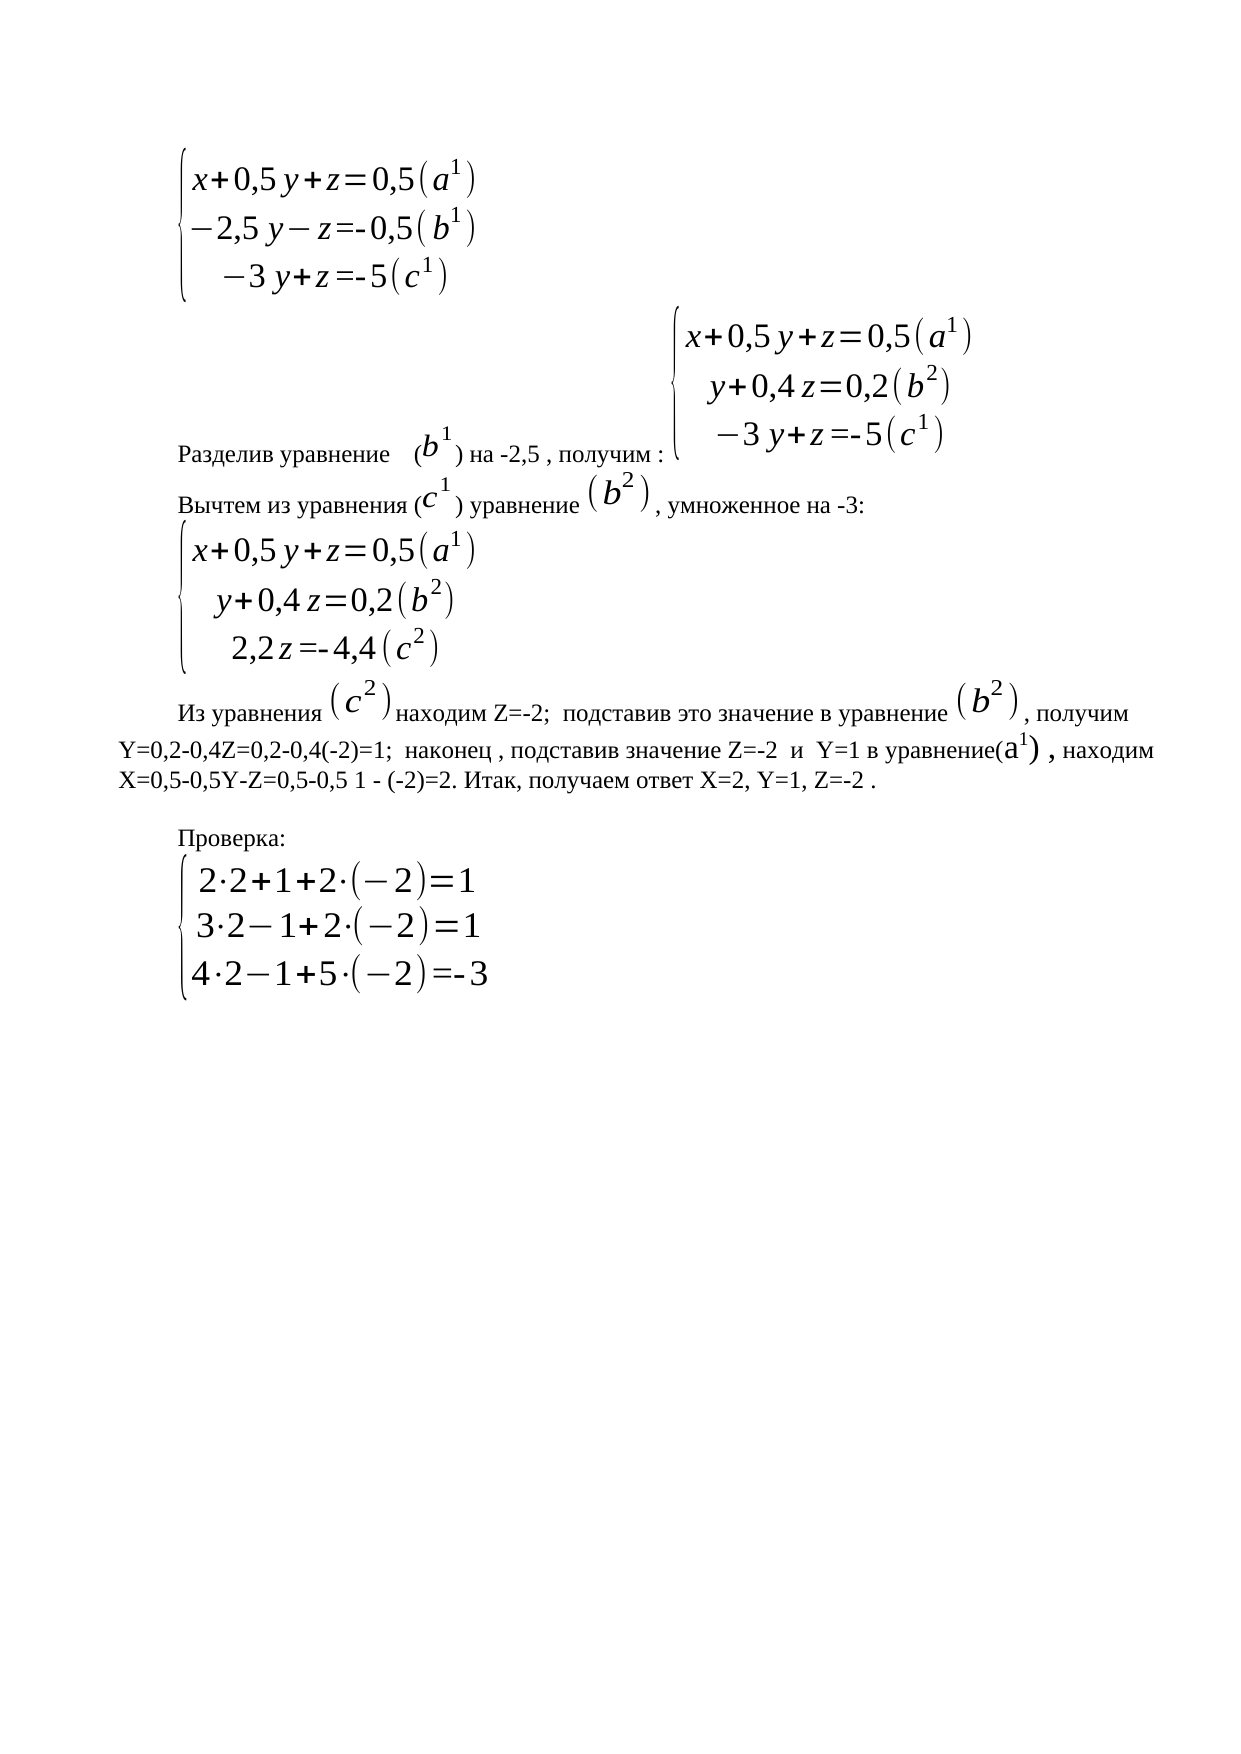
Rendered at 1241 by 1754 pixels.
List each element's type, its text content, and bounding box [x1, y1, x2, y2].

text Из уравнения находим Z=-2; подставив это значение в уравнение , получим Y=0,2-0,4Z=0,2-0,4(-2)=1; наконец , подставив значение Z=-2 и Y=1 в уравнение(a1) , находим X=0,5-0,5Y-Z=0,5-0,5 1 - (-2)=2. Итак, получаем ответ X=2, Y=1, Z=-2 . [118, 676, 1181, 794]
text Проверка: [118, 823, 1181, 852]
text Вычтем из уравнения () уравнение , умноженное на -3: [118, 468, 1181, 519]
text Разделив уравнение() на -2,5 , получим : [118, 305, 1181, 468]
